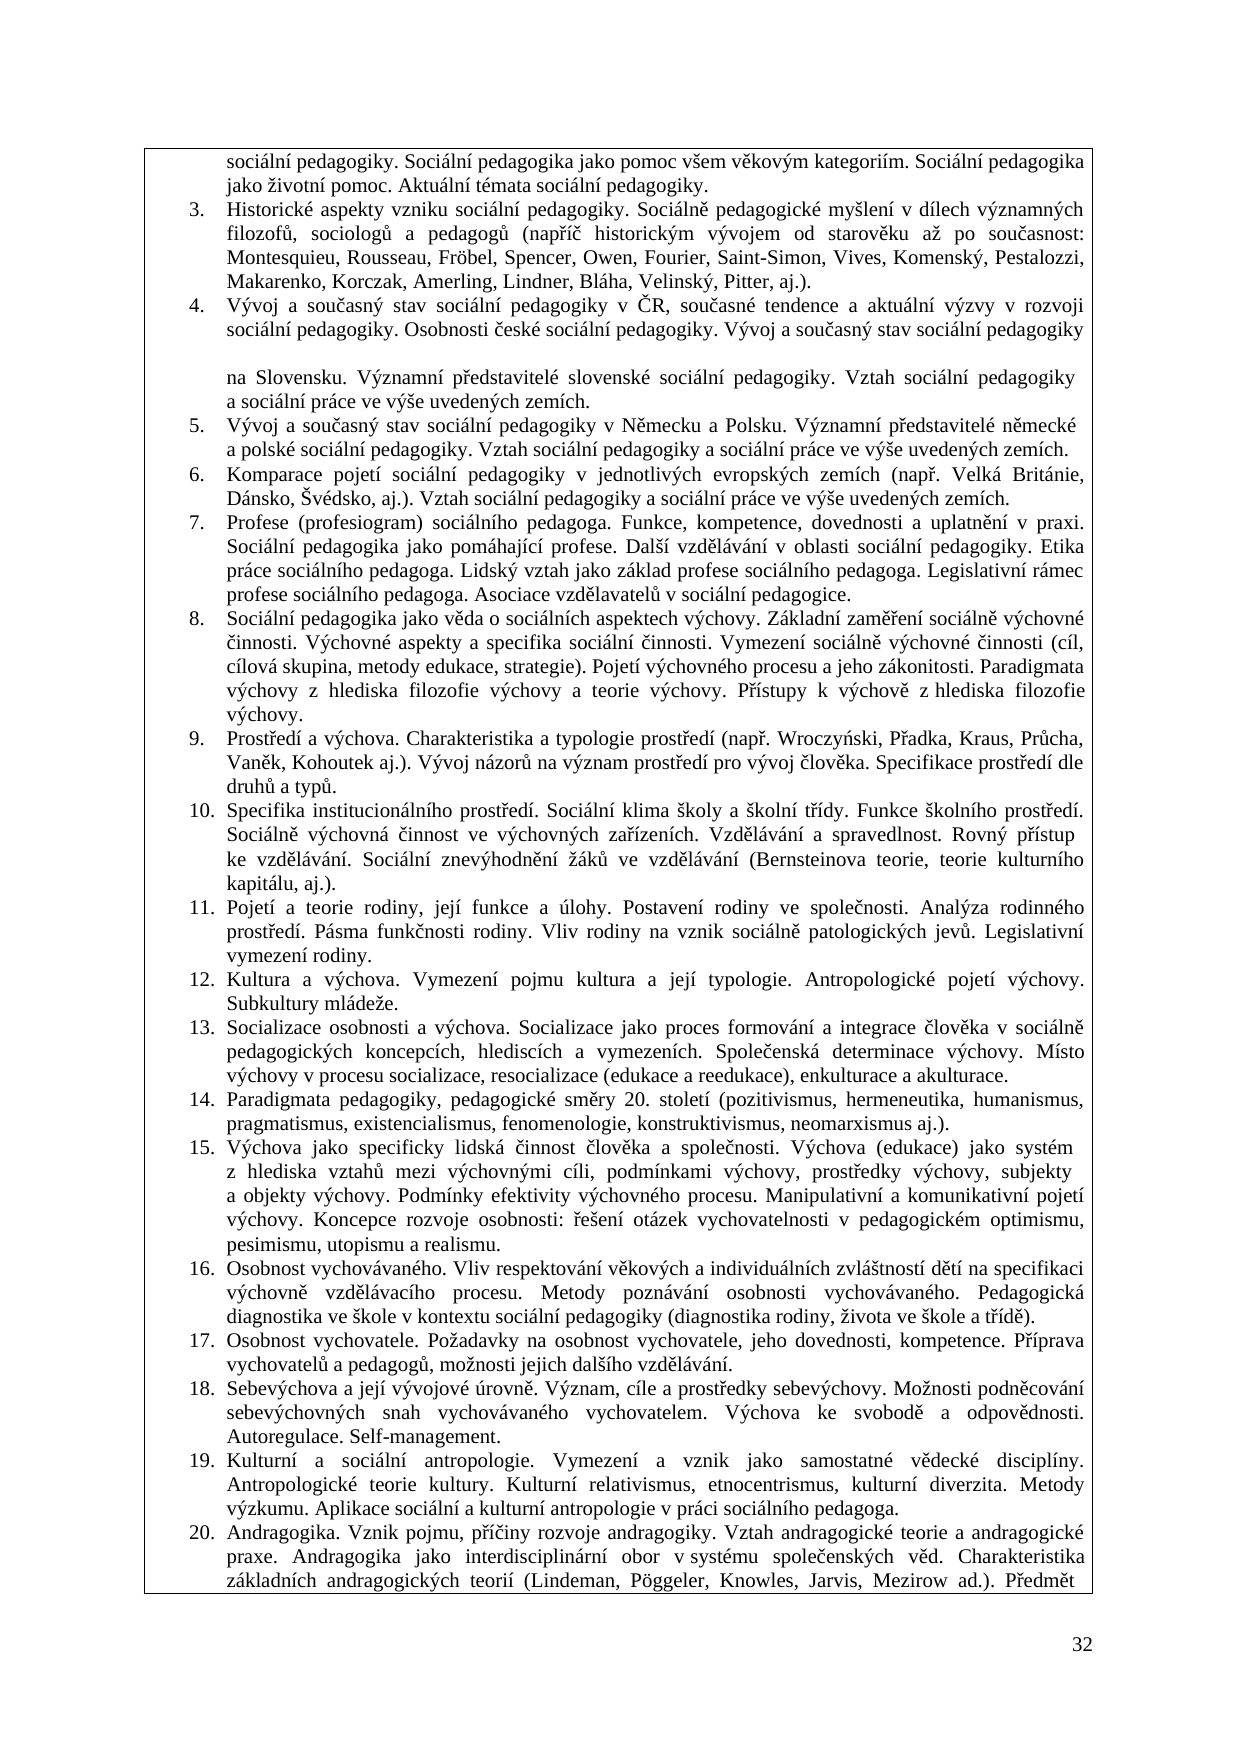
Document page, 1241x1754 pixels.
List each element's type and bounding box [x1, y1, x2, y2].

table_cell [145, 149, 1092, 1592]
